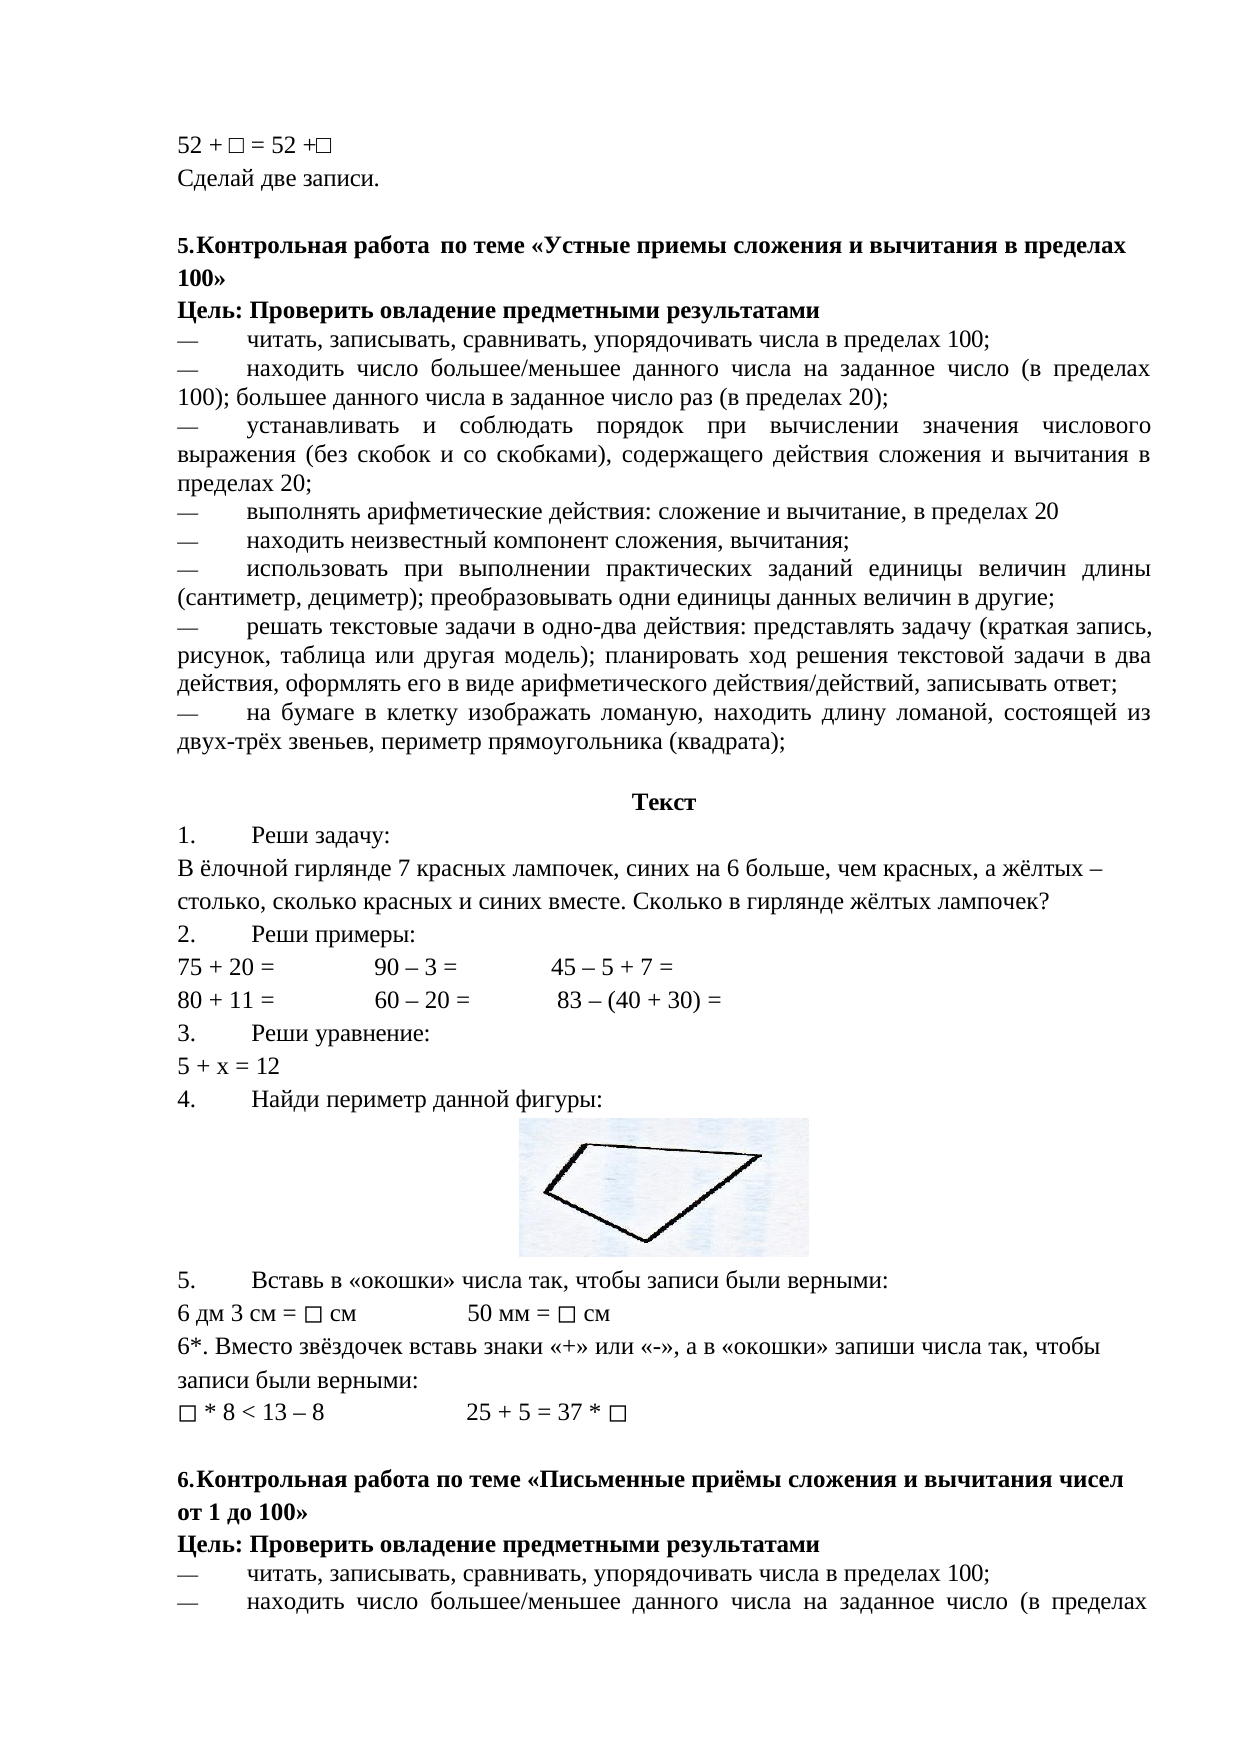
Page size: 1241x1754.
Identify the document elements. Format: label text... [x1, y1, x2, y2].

text В ёлочной гирлянде 7 красных лампочек, синих на 6 больше, чем красных, а жёлтых – столько, сколько красных и синих вместе. Сколько в гирлянде жёлтых лампочек? [177, 853, 1151, 915]
list читать, записывать, сравнивать, упорядочивать числа в пределах 100; [177, 324, 1196, 353]
picture [518, 1118, 809, 1257]
text 5 + х = 12 [177, 1051, 1196, 1080]
text ◻ * 8 < 13 – 8 25 + 5 = 37 * ◻ [177, 1398, 1196, 1426]
list Контрольная работа по теме «Устные приемы сложения и вычитания в пределах 100» [177, 230, 1128, 292]
text 52 + □ = 52 +□ [177, 130, 1196, 159]
list Реши примеры: [177, 919, 1196, 948]
list на бумаге в клетку изображать ломаную, находить длину ломаной, состоящей из двух-трёх звеньев, периметр прямоугольника (квадрата); [177, 697, 1152, 755]
list выполнять арифметические действия: сложение и вычитание, в пределах 20 [177, 497, 1196, 526]
text Цель: Проверить овладение предметными результатами [177, 296, 1196, 324]
list Контрольная работа по теме «Письменные приёмы сложения и вычитания чисел от 1 до 100» [177, 1464, 1124, 1526]
list читать, записывать, сравнивать, упорядочивать числа в пределах 100; [177, 1558, 1196, 1587]
list использовать при выполнении практических заданий единицы величин длины (сантиметр, дециметр); преобразовывать одни единицы данных величин в другие; [177, 554, 1152, 611]
list решать текстовые задачи в одно-два действия: представлять задачу (краткая запись, рисунок, таблица или другая модель); планировать ход решения текстовой задачи в два действия, оформлять его в виде арифметического действия/действий, записывать ответ; [177, 611, 1152, 697]
text Цель: Проверить овладение предметными результатами [177, 1530, 1196, 1558]
text Сделай две записи. [177, 163, 1196, 192]
list Реши задачу: [177, 820, 1196, 849]
text 75 + 20 = 90 – 3 = 45 – 5 + 7 = [177, 952, 1196, 981]
text 80 + 11 = 60 – 20 = 83 – (40 + 30) = [177, 986, 1196, 1014]
text 6*. Вместо звёздочек вставь знаки «+» или «-», а в «окошки» запиши числа так, чтобы записи были верными: [177, 1331, 1141, 1393]
list Реши уравнение: [177, 1018, 1196, 1047]
list находить число большее/меньшее данного числа на заданное число (в пределах [177, 1587, 1196, 1616]
list находить неизвестный компонент сложения, вычитания; [177, 526, 1196, 554]
list находить число большее/меньшее данного числа на заданное число (в пределах 100); большее данного числа в заданное число раз (в пределах 20); [177, 353, 1151, 411]
text Текст [632, 787, 1196, 816]
list устанавливать и соблюдать порядок при вычислении значения числового выражения (без скобок и со скобками), содержащего действия сложения и вычитания в пределах 20; [177, 411, 1152, 497]
list Найди периметр данной фигуры: [177, 1084, 1196, 1113]
